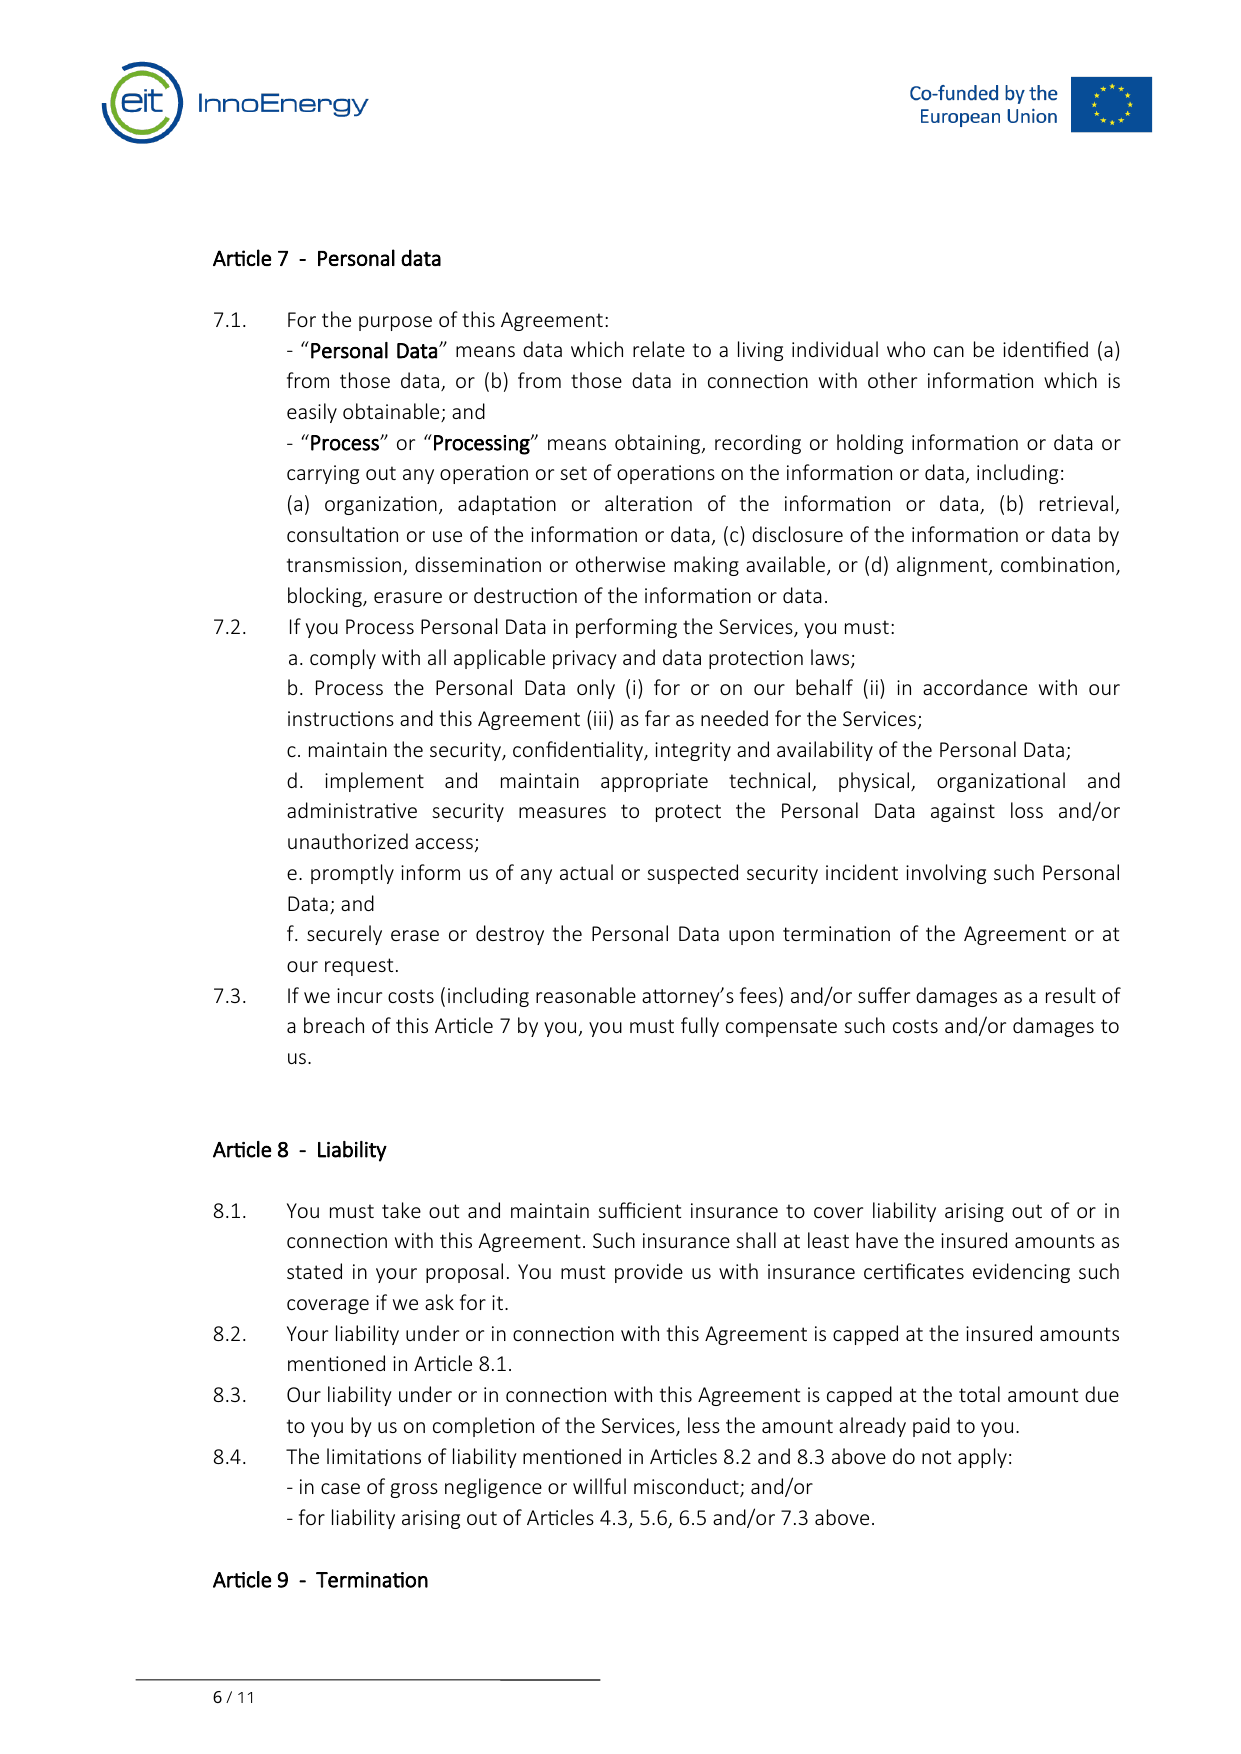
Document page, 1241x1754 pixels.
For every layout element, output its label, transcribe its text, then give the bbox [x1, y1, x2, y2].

text (a) organization, adaptation or alteration of the information or data, (b) retrieval, consultation or use of the information or data, (c) disclosure of the information or data by transmission, dissemination or otherwise making available, or (d) alignment, combination, blocking, erasure or destruction of the information or data. [286, 489, 1122, 609]
text a. comply with all applicable privacy and data protection laws; [213, 643, 1122, 671]
text Article 7 - Personal data [213, 243, 1122, 271]
text - “Process” or “Processing” means obtaining, recording or holding information or data or carrying out any operation or set of operations on the information or data, including: [286, 428, 1122, 486]
text e. promptly inform us of any actual or suspected security incident involving such Personal Data; and [286, 858, 1122, 917]
text c. maintain the security, confidentiality, integrity and availability of the Personal Data; [286, 735, 1122, 763]
text - for liability arising out of Articles 4.3, 5.6, 6.5 and/or 7.3 above. [286, 1503, 1122, 1531]
text 7.1. For the purpose of this Agreement: [213, 305, 1122, 333]
text Article 9 - Termination [213, 1565, 1122, 1593]
text - “Personal Data” means data which relate to a living individual who can be identified (a) from those data, or (b) from those data in connection with other information which is easily obtainable; and [286, 336, 1122, 425]
text 7.3. If we incur costs (including reasonable attorney’s fees) and/or suffer damages as a result of a breach of this Article 7 by you, you must fully compensate such costs and/or damages to us. [213, 981, 1122, 1070]
text 8.3. Our liability under or in connection with this Agreement is capped at the total amount due to you by us on completion of the Services, less the amount already paid to you. [213, 1380, 1122, 1439]
text 8.2. Your liability under or in connection with this Agreement is capped at the insured amounts mentioned in Article 8.1. [213, 1319, 1122, 1378]
picture [101, 61, 1153, 144]
text 8.4. The limitations of liability mentioned in Articles 8.2 and 8.3 above do not apply: [213, 1442, 1122, 1470]
text f. securely erase or destroy the Personal Data upon termination of the Agreement or at our request. [286, 919, 1122, 978]
text 8.1. You must take out and maintain sufficient insurance to cover liability arising out of or in connection with this Agreement. Such insurance shall at least have the insured amounts as stated in your proposal. You must provide us with insurance certificates evidencing such coverage if we ask for it. [213, 1196, 1122, 1316]
text - in case of gross negligence or willful misconduct; and/or [286, 1472, 1122, 1501]
text 7.2. If you Process Personal Data in performing the Services, you must: [213, 612, 1122, 640]
text d. implement and maintain appropriate technical, physical, organizational and administrative security measures to protect the Personal Data against loss and/or unauthorized access; [286, 766, 1122, 855]
text b. Process the Personal Data only (i) for or on our behalf (ii) in accordance with our instructions and this Agreement (iii) as far as needed for the Services; [286, 673, 1122, 732]
text Article 8 - Liability [213, 1134, 1122, 1162]
